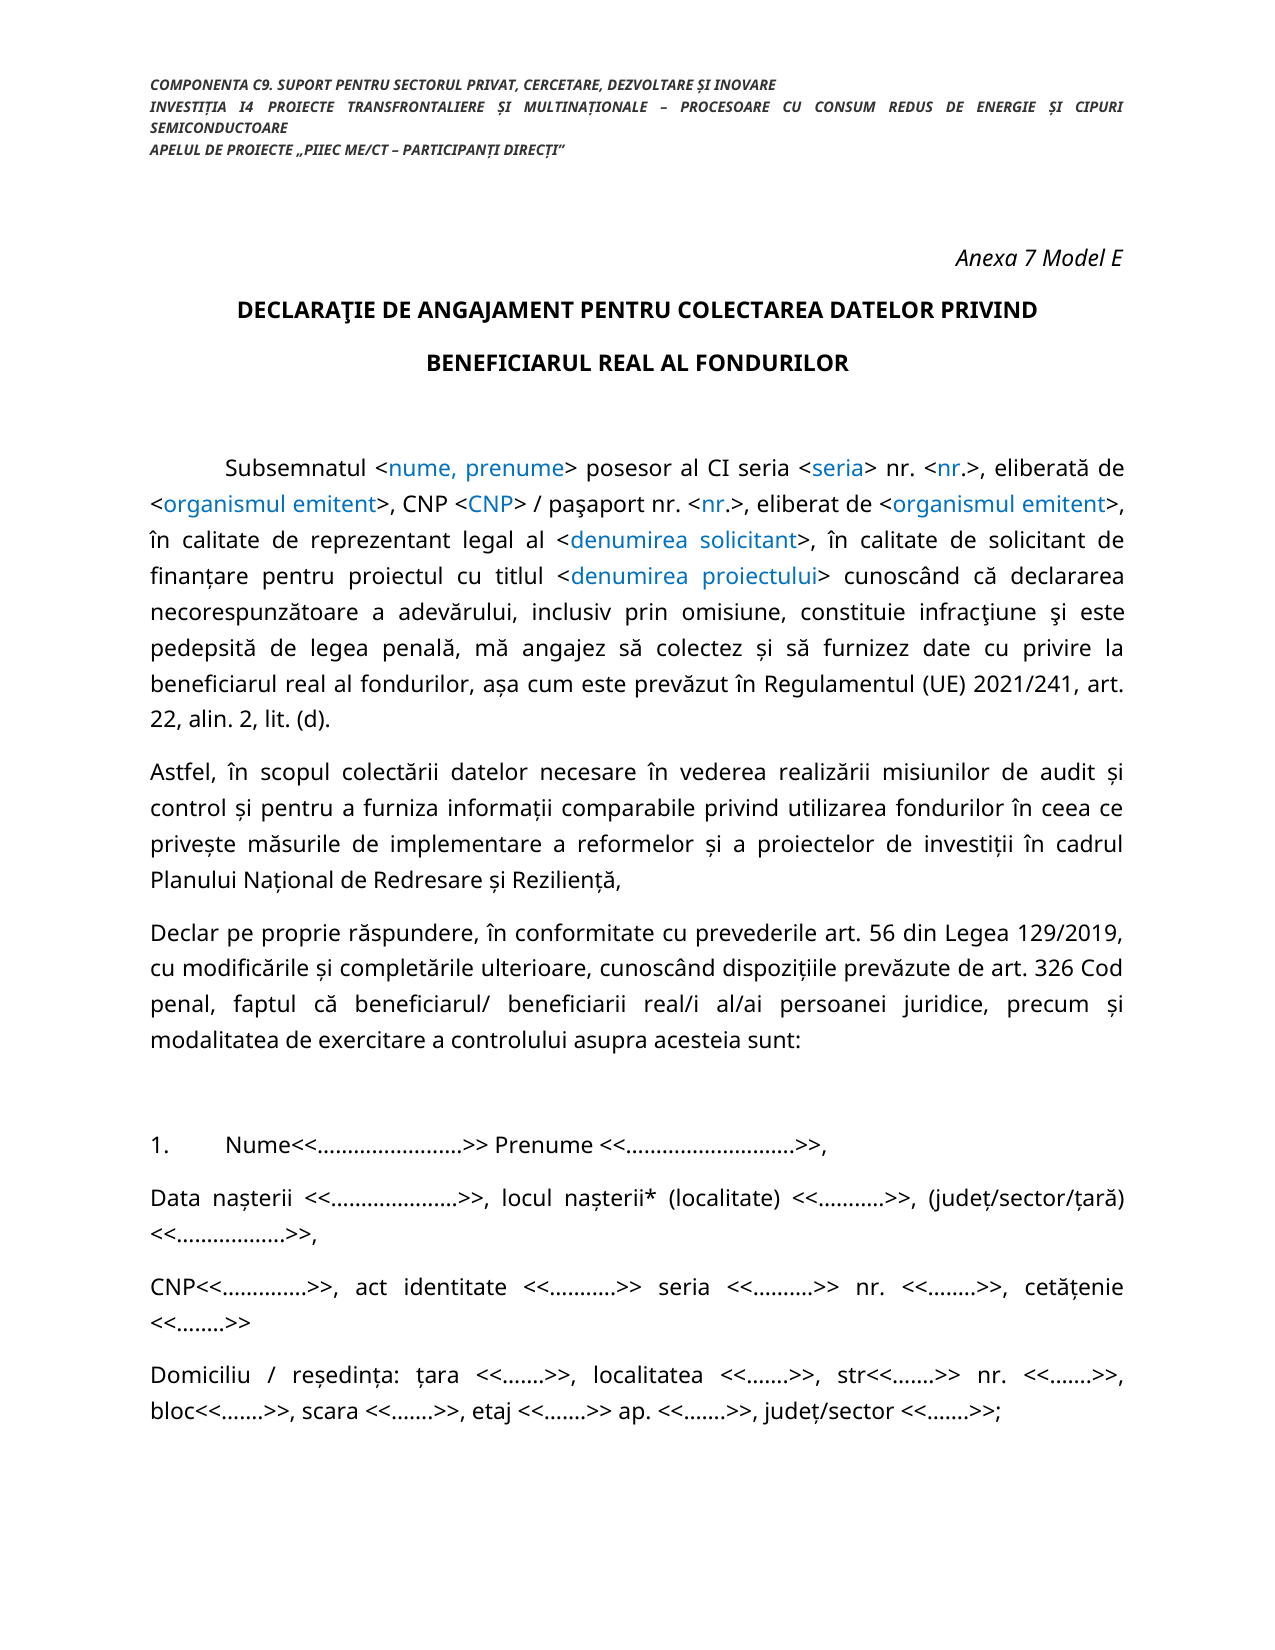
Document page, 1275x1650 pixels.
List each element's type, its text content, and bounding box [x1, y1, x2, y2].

text Anexa 7 Model E [150, 241, 1125, 273]
text DECLARAŢIE DE ANGAJAMENT PENTRU COLECTAREA DATELOR PRIVIND [150, 294, 1125, 325]
text Declar pe proprie răspundere, în conformitate cu prevederile art. 56 din Legea 129/2019, cu modificările și completările ulterioare, cunoscând dispozițiile prevăzute de art. 326 Cod penal, faptul că beneficiarul/ beneficiarii real/i al/ai persoanei juridice, precum și modalitatea de exercitare a controlului asupra acesteia sunt: [150, 916, 1125, 1056]
text Astfel, în scopul colectării datelor necesare în vederea realizării misiunilor de audit și control și pentru a furniza informații comparabile privind utilizarea fondurilor în ceea ce privește măsurile de implementare a reformelor și a proiectelor de investiții în cadrul Planului Național de Redresare și Reziliență, [150, 756, 1125, 895]
text CNP<<……….….>>, act identitate <<…….….>> seria <<……….>> nr. <<……..>>, cetățenie <<……..>> [150, 1271, 1125, 1338]
text 1. Nume<<………………..….>> Prenume <<……………………….>>, [150, 1129, 1125, 1161]
text Subsemnatul <nume, prenume> posesor al CI seria <seria> nr. <nr.>, eliberată de <organismul emitent>, CNP <CNP> / paşaport nr. <nr.>, eliberat de <organismul emitent>, în calitate de reprezentant legal al <denumirea solicitant>, în calitate de solicitant de finanțare pentru proiectul cu titlul <denumirea proiectului> cunoscând că declararea necorespunzătoare a adevărului, inclusiv prin omisiune, constituie infracţiune şi este pedepsită de legea penală, mă angajez să colectez și să furnizez date cu privire la beneficiarul real al fondurilor, așa cum este prevăzut în Regulamentul (UE) 2021/241, art. 22, alin. 2, lit. (d). [150, 452, 1125, 735]
text Data nașterii <<……………..….>>, locul nașterii* (localitate) <<…….….>>, (județ/sector/țară) <<……………...>>, [150, 1182, 1125, 1249]
text BENEFICIARUL REAL AL FONDURILOR [150, 347, 1125, 378]
